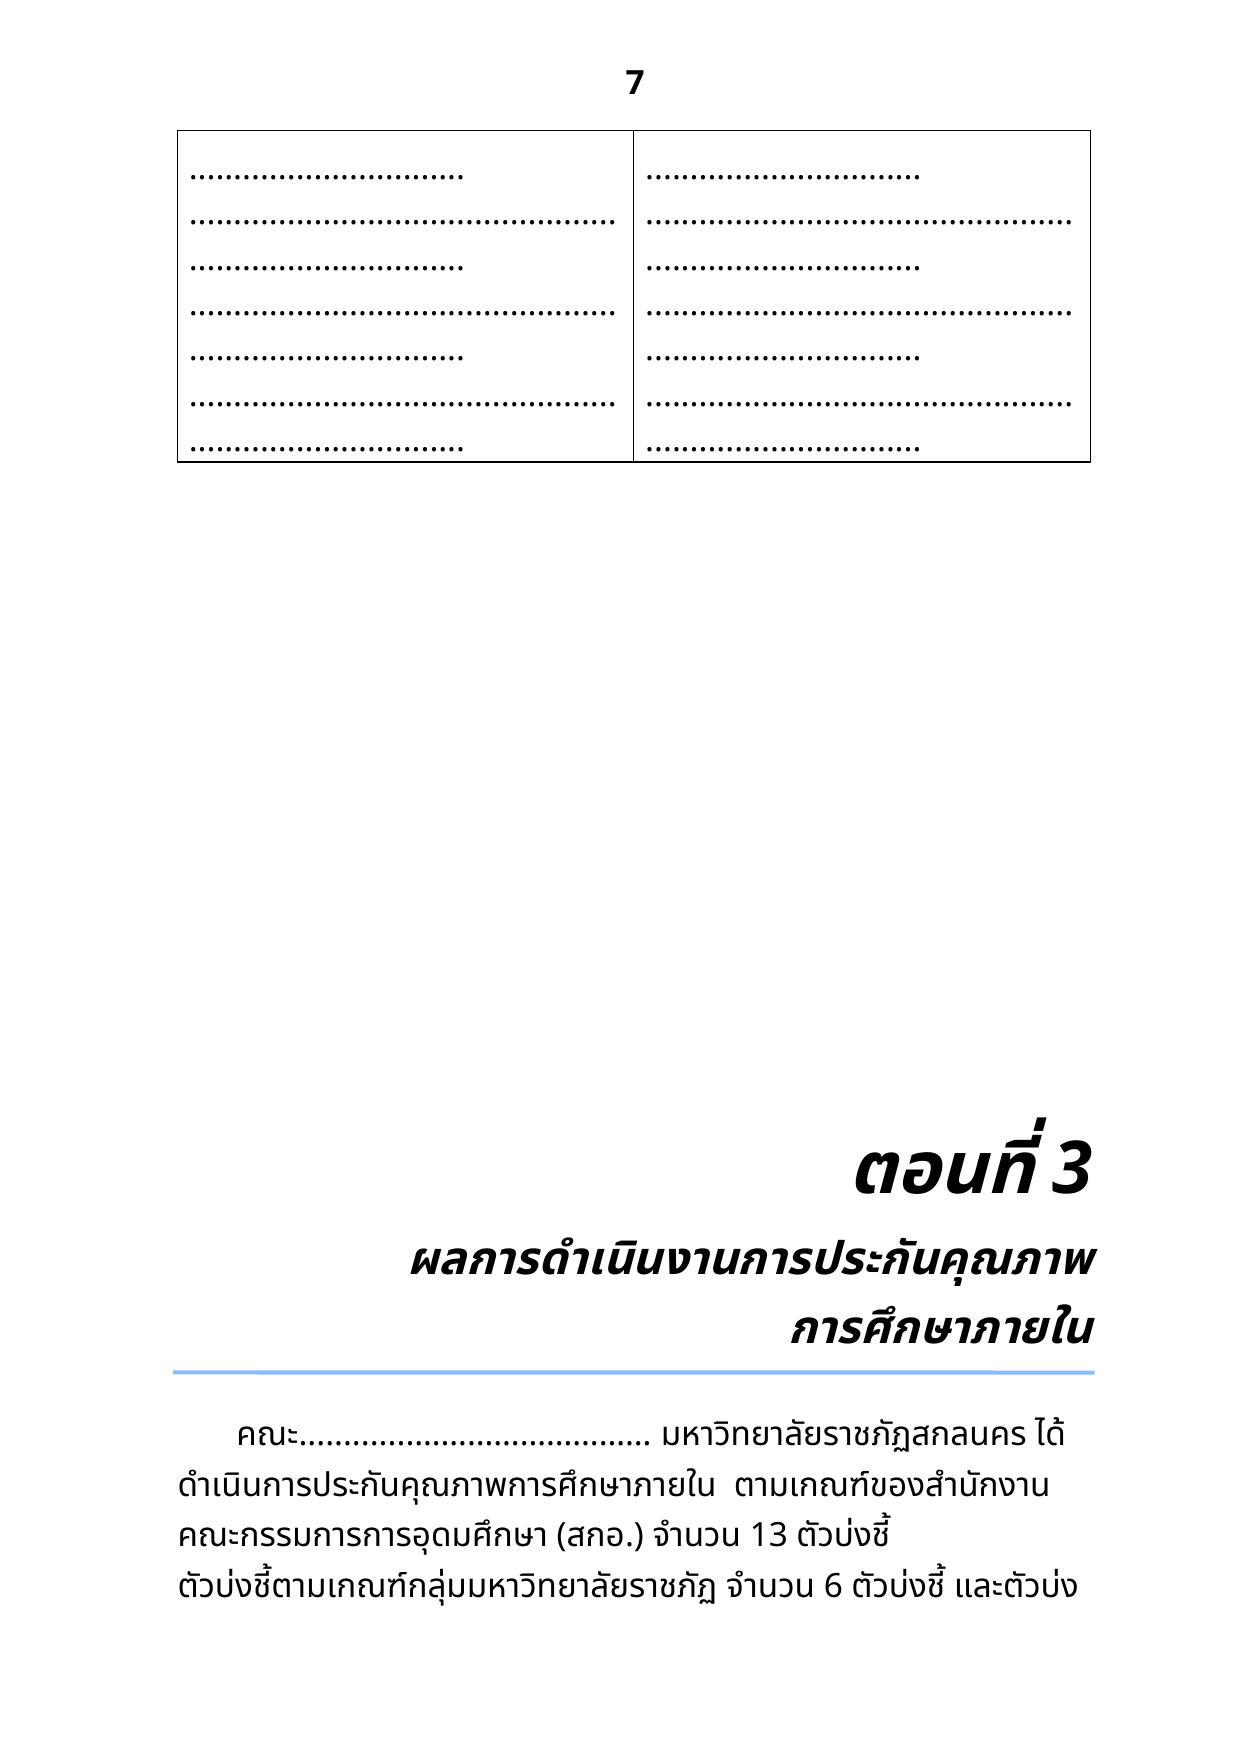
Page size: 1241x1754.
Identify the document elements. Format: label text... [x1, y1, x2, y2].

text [177, 1410, 1092, 1612]
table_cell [634, 131, 1090, 461]
text การศึกษาภายใน [177, 1295, 1092, 1364]
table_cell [178, 131, 633, 461]
text ผลการดำเนินงานการประกันคุณภาพ [177, 1226, 1092, 1295]
text ตอนที่ 3 [177, 1115, 1092, 1226]
